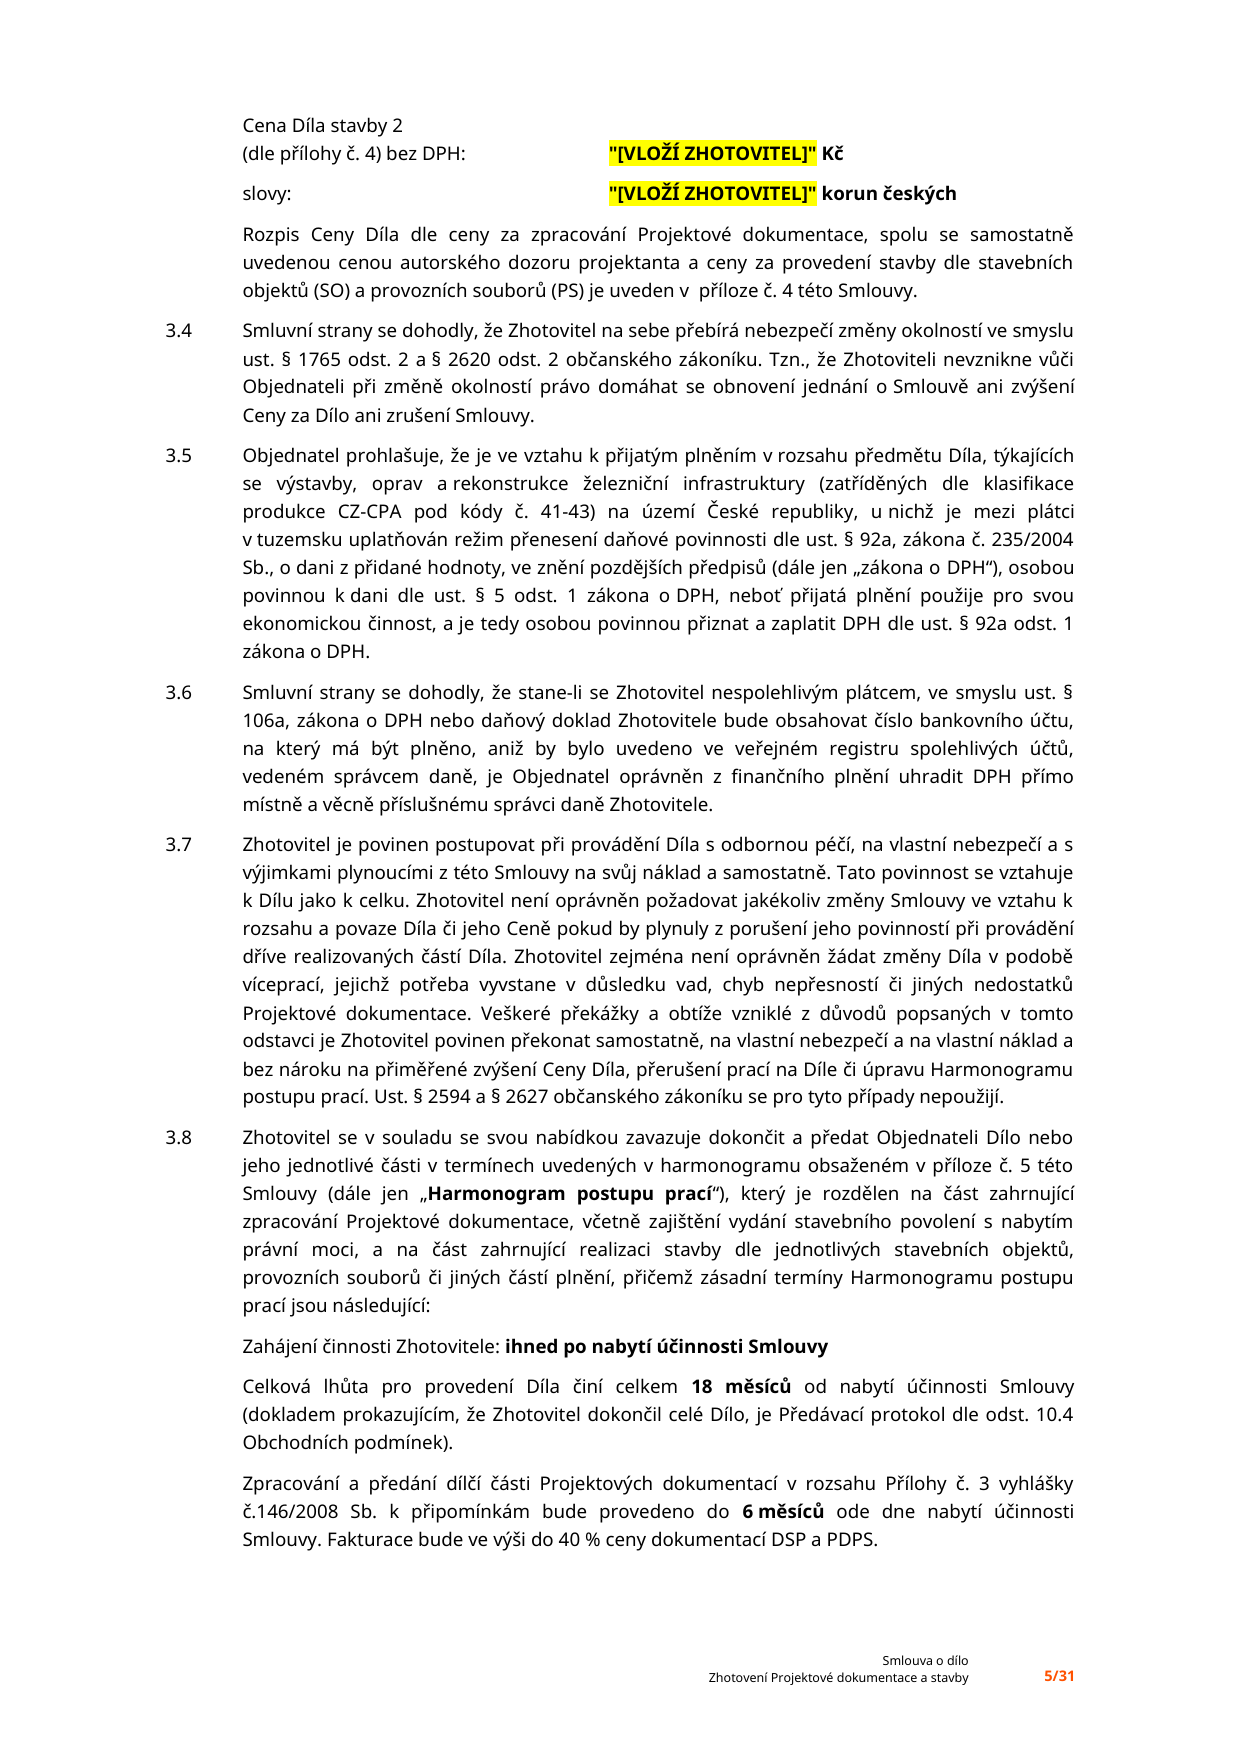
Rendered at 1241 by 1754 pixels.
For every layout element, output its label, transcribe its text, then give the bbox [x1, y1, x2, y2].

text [242, 181, 609, 206]
text Zahájení činnosti Zhotovitele: ihned po nabytí účinnosti Smlouvy [242, 1333, 1075, 1358]
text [817, 140, 1075, 166]
text Zhotovitel je povinen postupovat při provádění Díla s odbornou péčí, na vlastní nebezpečí a s výjimkami plynoucími z této Smlouvy na svůj náklad a samostatně. Tato povinnost se vztahuje k Dílu jako k celku. Zhotovitel není oprávněn požadovat jakékoliv změny Smlouvy ve vztahu k rozsahu a povaze Díla či jeho Ceně pokud by plynuly z porušení jeho povinností při provádění dříve realizovaných částí Díla. Zhotovitel zejména není oprávněn žádat změny Díla v podobě víceprací, jejichž potřeba vyvstane v důsledku vad, chyb nepřesností či jiných nedostatků Projektové dokumentace. Veškeré překážky a obtíže vzniklé z důvodů popsaných v tomto odstavci je Zhotovitel povinen překonat samostatně, na vlastní nebezpečí a na vlastní náklad a bez nároku na přiměřené zvýšení Ceny Díla, přerušení prací na Díle či úpravu Harmonogramu postupu prací. Ust. § 2594 a § 2627 občanského zákoníku se pro tyto případy nepoužijí. [165, 832, 1075, 1109]
text Zhotovitel se v souladu se svou nabídkou zavazuje dokončit a předat Objednateli Dílo nebo jeho jednotlivé části v termínech uvedených v harmonogramu obsaženém v příloze č. 5 této Smlouvy (dále jen „Harmonogram postupu prací“), který je rozdělen na část zahrnující zpracování Projektové dokumentace, včetně zajištění vydání stavebního povolení s nabytím právní moci, a na část zahrnující realizaci stavby dle jednotlivých stavebních objektů, provozních souborů či jiných částí plnění, přičemž zásadní termíny Harmonogramu postupu prací jsou následující: [165, 1124, 1075, 1318]
text Smluvní strany se dohodly, že stane-li se Zhotovitel nespolehlivým plátcem, ve smyslu ust. § 106a, zákona o DPH nebo daňový doklad Zhotovitele bude obsahovat číslo bankovního účtu, na který má být plněno, aniž by bylo uvedeno ve veřejném registru spolehlivých účtů, vedeném správcem daně, je Objednatel oprávněn z finančního plnění uhradit DPH přímo místně a věcně příslušnému správci daně Zhotovitele. [165, 679, 1075, 817]
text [817, 181, 1075, 206]
text Celková lhůta pro provedení Díla činí celkem 18 měsíců od nabytí účinnosti Smlouvy (dokladem prokazujícím, že Zhotovitel dokončil celé Dílo, je Předávací protokol dle odst. 10.4 Obchodních podmínek). [242, 1373, 1075, 1455]
text Objednatel prohlašuje, že je ve vztahu k přijatým plněním v rozsahu předmětu Díla, týkajících se výstavby, oprav a rekonstrukce železniční infrastruktury (zatříděných dle klasifikace produkce CZ-CPA pod kódy č. 41-43) na území České republiky, u nichž je mezi plátci v tuzemsku uplatňován režim přenesení daňové povinnosti dle ust. § 92a, zákona č. 235/2004 Sb., o dani z přidané hodnoty, ve znění pozdějších předpisů (dále jen „zákona o DPH“), osobou povinnou k dani dle ust. § 5 odst. 1 zákona o DPH, neboť přijatá plnění použije pro svou ekonomickou činnost, a je tedy osobou povinnou přiznat a zaplatit DPH dle ust. § 92a odst. 1 zákona o DPH. [165, 442, 1075, 664]
text Smluvní strany se dohodly, že Zhotovitel na sebe přebírá nebezpečí změny okolností ve smyslu ust. § 1765 odst. 2 a § 2620 odst. 2 občanského zákoníku. Tzn., že Zhotoviteli nevznikne vůči Objednateli při změně okolností právo domáhat se obnovení jednání o Smlouvě ani zvýšení Ceny za Dílo ani zrušení Smlouvy. [165, 318, 1075, 427]
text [242, 140, 609, 166]
text Rozpis Ceny Díla dle ceny za zpracování Projektové dokumentace, spolu se samostatně uvedenou cenou autorského dozoru projektanta a ceny za provedení stavby dle stavebních objektů (SO) a provozních souborů (PS) je uveden v příloze č. 4 této Smlouvy. [242, 221, 1075, 303]
text Zpracování a předání dílčí části Projektových dokumentací v rozsahu Přílohy č. 3 vyhlášky č.146/2008 Sb. k připomínkám bude provedeno do 6 měsíců ode dne nabytí účinnosti Smlouvy. Fakturace bude ve výši do 40 % ceny dokumentací DSP a PDPS. [242, 1470, 1075, 1552]
text Cena Díla stavby 2 [242, 112, 1075, 138]
